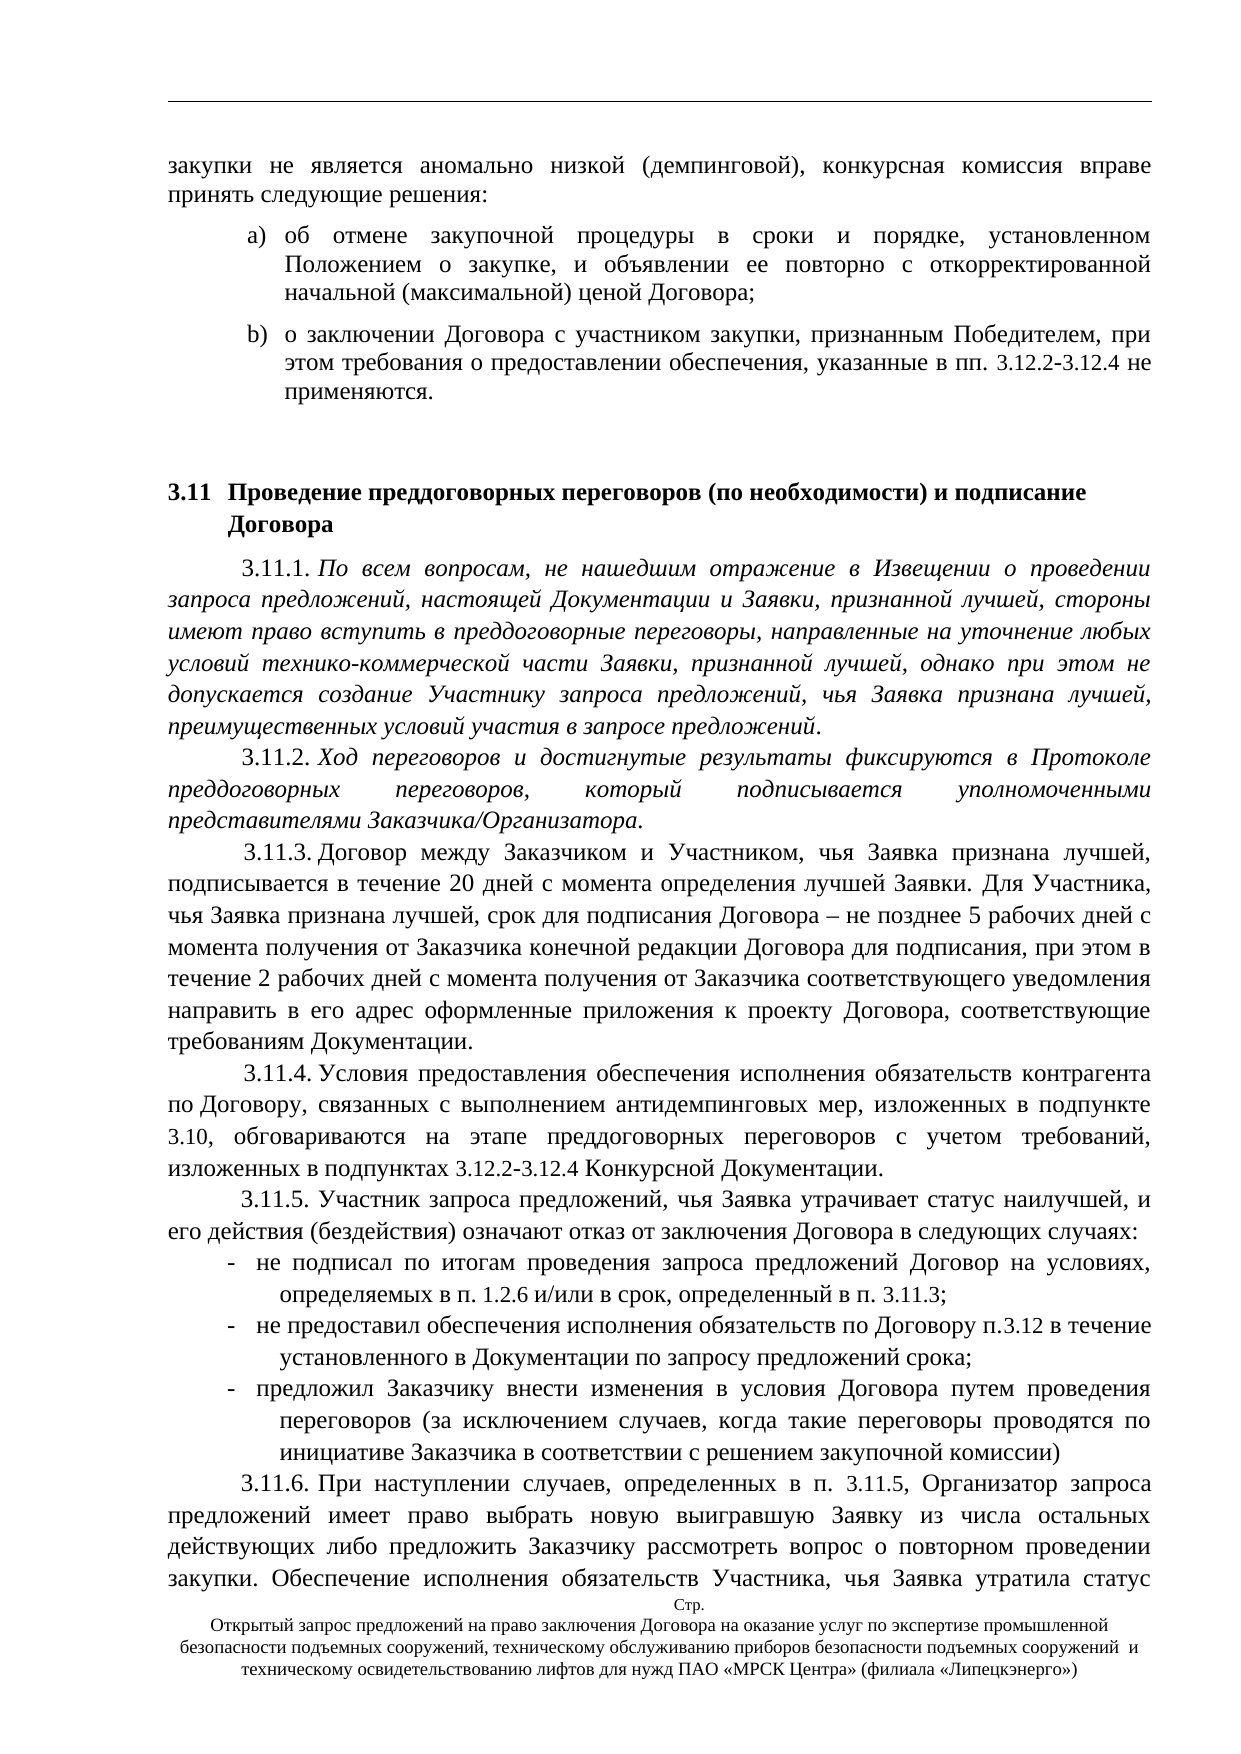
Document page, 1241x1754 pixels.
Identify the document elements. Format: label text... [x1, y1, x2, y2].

list Условия предоставления обеспечения исполнения обязательств контрагента по Договору, связанных с выполнением антидемпинговых мер, изложенных в подпункте 3.10, обговариваются на этапе преддоговорных переговоров с учетом требований, изложенных в подпунктах 3.12.2-3.12.4 Конкурсной Документации. [168, 1058, 1152, 1181]
list предложил Заказчику внести изменения в условия Договора путем проведения переговоров (за исключением случаев, когда такие переговоры проводятся по инициативе Заказчика в соответствии с решением закупочной комиссии) [227, 1373, 1152, 1465]
list Участник запроса предложений, чья Заявка утрачивает статус наилучшей, и его действия (бездействия) означают отказ от заключения Договора в следующих случаях: [168, 1184, 1152, 1244]
list По всем вопросам, не нашедшим отражение в Извещении о проведении запроса предложений, настоящей Документации и Заявки, признанной лучшей, стороны имеют право вступить в преддоговорные переговоры, направленные на уточнение любых условий технико-коммерческой части Заявки, признанной лучшей, однако при этом не допускается создание Участнику запроса предложений, чья Заявка признана лучшей, преимущественных условий участия в запросе предложений. [168, 553, 1152, 739]
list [168, 150, 1152, 207]
list Ход переговоров и достигнутые результаты фиксируются в Протоколе преддоговорных переговоров, который подписывается уполномоченными представителями Заказчика/Организатора. [168, 742, 1152, 834]
subtitle Проведение преддоговорных переговоров (по необходимости) и подписание Договора [168, 477, 1152, 538]
list об отмене закупочной процедуры в сроки и порядке, установленном Положением о закупке, и объявлении ее повторно с откорректированной начальной (максимальной) ценой Договора; [247, 220, 1152, 306]
list Договор между Заказчиком и Участником, чья Заявка признана лучшей, подписывается в течение 20 дней с момента определения лучшей Заявки. Для Участника, чья Заявка признана лучшей, срок для подписания Договора – не позднее 5 рабочих дней с момента получения от Заказчика конечной редакции Договора для подписания, при этом в течение 2 рабочих дней с момента получения от Заказчика соответствующего уведомления направить в его адрес оформленные приложения к проекту Договора, соответствующие требованиям Документации. [168, 837, 1152, 1055]
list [168, 1468, 1152, 1592]
list не предоставил обеспечения исполнения обязательств по Договору п.3.12 в течение установленного в Документации по запросу предложений срока; [227, 1310, 1152, 1371]
list о заключении Договора с участником закупки, признанным Победителем, при этом требования о предоставлении обеспечения, указанные в пп. 3.12.2-3.12.4 не применяются. [247, 319, 1152, 405]
list не подписал по итогам проведения запроса предложений Договор на условиях, определяемых в п. 1.2.6 и/или в срок, определенный в п. 3.11.3; [227, 1247, 1152, 1308]
